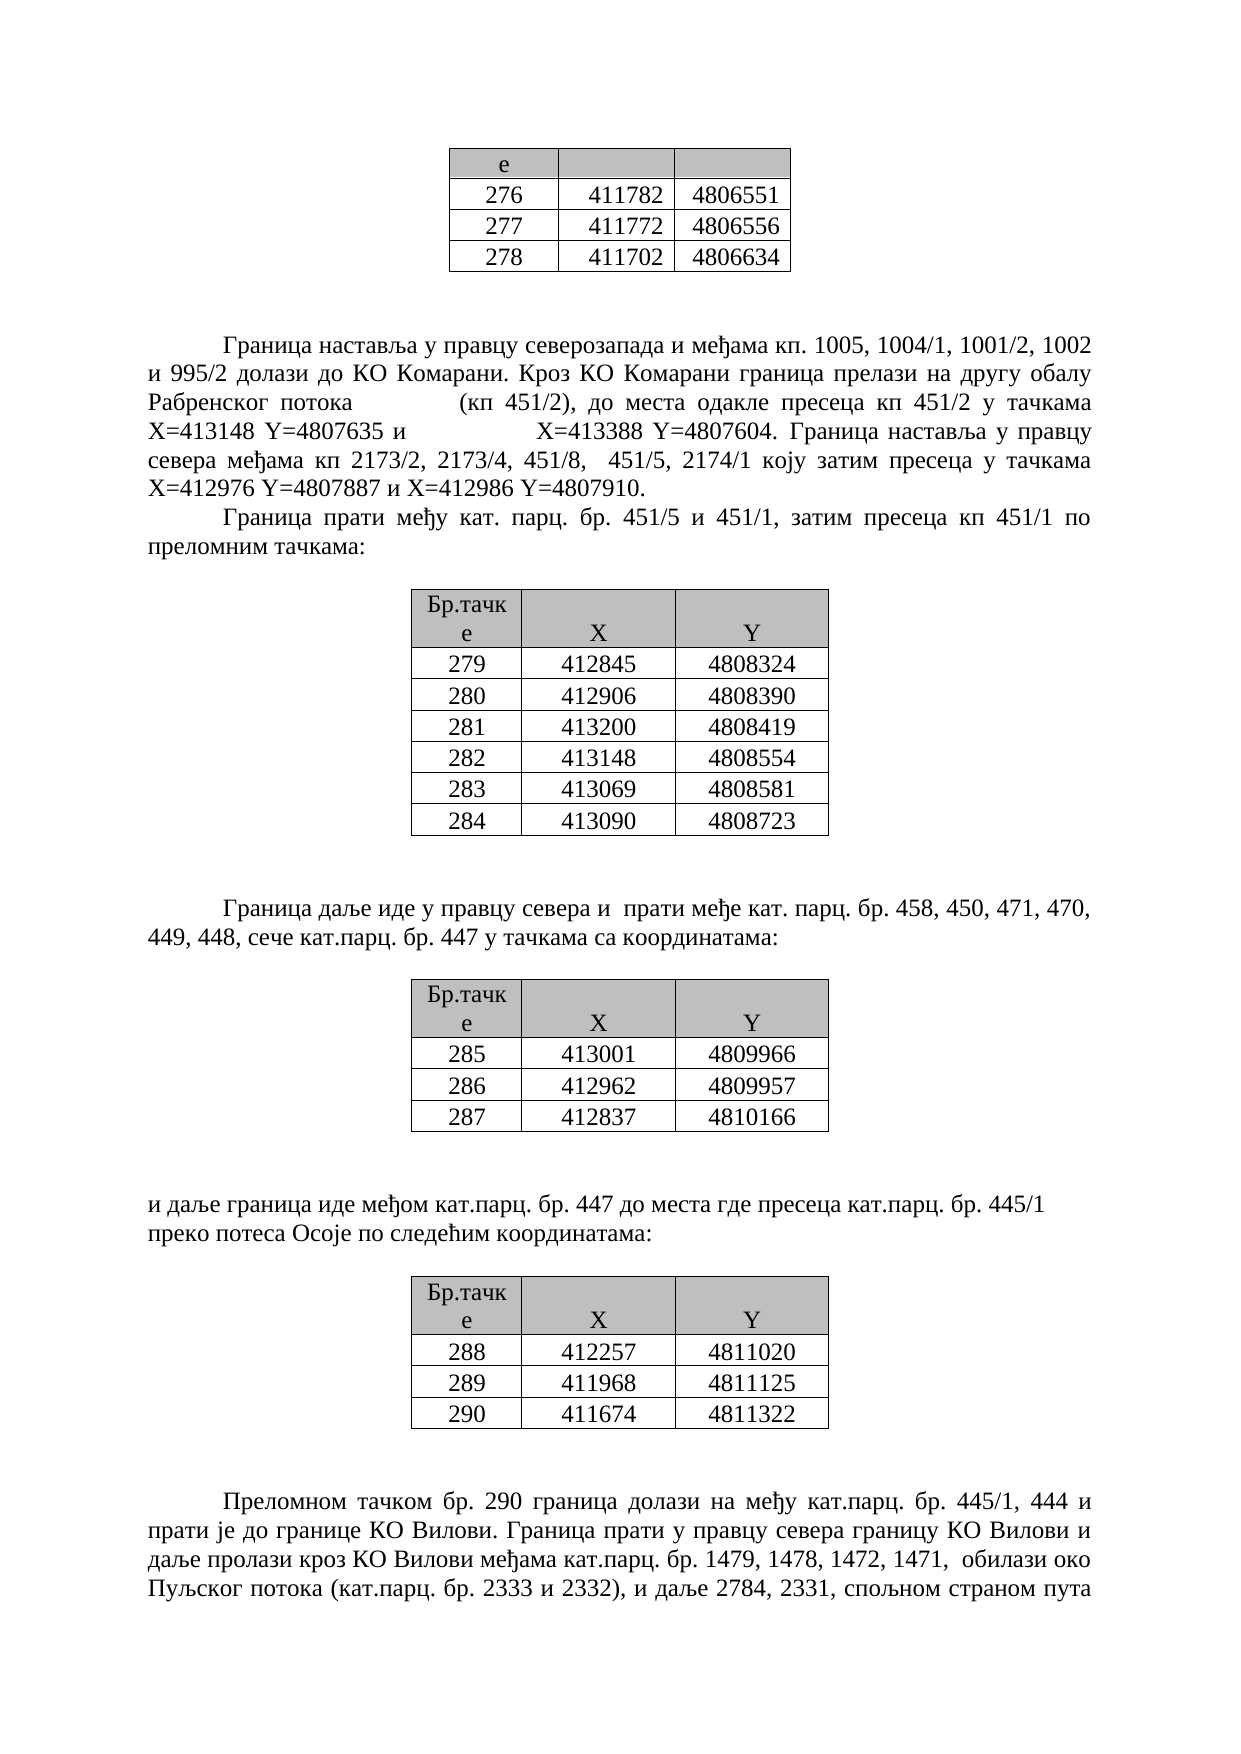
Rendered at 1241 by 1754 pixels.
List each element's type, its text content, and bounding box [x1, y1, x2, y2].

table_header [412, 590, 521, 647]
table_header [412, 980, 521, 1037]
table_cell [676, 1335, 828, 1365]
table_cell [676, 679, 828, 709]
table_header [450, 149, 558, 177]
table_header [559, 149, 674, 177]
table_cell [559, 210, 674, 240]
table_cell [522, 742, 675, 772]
text Граница прати међу кат. парц. бр. 451/5 и 451/1, затим пресеца кп 451/1 по преломним тачкама: [148, 502, 1093, 560]
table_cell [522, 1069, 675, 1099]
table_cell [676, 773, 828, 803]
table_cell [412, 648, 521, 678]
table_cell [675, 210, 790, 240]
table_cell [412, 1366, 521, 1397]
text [148, 1486, 1093, 1601]
text Граница даље иде у правцу севера и прати међе кат. парц. бр. 458, 450, 471, 470, 449, 448, сече кат.парц. бр. 447 у тачкама са координатама: [148, 893, 1093, 951]
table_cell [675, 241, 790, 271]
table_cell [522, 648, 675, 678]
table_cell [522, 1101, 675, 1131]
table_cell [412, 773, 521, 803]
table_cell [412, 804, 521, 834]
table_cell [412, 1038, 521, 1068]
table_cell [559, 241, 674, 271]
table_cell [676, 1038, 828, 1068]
text и даље граница иде међом кат.парц. бр. 447 до места где пресеца кат.парц. бр. 445/1 преко потеса Осоје по следећим координатама: [148, 1189, 1093, 1247]
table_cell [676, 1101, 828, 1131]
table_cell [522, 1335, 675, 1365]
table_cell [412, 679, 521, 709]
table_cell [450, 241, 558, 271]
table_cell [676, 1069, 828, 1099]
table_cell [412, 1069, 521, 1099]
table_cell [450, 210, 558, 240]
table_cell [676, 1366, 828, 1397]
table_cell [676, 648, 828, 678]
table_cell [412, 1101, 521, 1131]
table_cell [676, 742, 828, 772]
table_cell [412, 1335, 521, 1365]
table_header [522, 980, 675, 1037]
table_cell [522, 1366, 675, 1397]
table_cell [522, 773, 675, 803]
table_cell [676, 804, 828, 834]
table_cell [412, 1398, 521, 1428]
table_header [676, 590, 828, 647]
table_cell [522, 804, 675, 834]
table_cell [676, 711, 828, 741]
text Граница наставља у правцу северозапада и међама кп. 1005, 1004/1, 1001/2, 1002 и 995/2 долази до КО Комарани. Кроз КО Комарани граница прелази на другу обалу Рабренског потока (кп 451/2), до места одакле пресеца кп 451/2 у тачкама X=413148 Y=4807635 и X=413388 Y=4807604. Граница наставља у правцу севера међама кп 2173/2, 2173/4, 451/8, 451/5, 2174/1 коју затим пресеца у тачкама X=412976 Y=4807887 и X=412986 Y=4807910. [148, 330, 1093, 502]
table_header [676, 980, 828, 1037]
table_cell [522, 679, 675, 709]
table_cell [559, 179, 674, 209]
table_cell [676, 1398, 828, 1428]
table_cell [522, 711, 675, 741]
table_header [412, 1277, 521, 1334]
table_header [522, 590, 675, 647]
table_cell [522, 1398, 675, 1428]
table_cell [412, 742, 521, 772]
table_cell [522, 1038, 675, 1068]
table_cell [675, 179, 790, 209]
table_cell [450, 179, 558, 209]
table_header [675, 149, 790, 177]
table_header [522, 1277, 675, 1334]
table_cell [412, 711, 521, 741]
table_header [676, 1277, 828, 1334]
